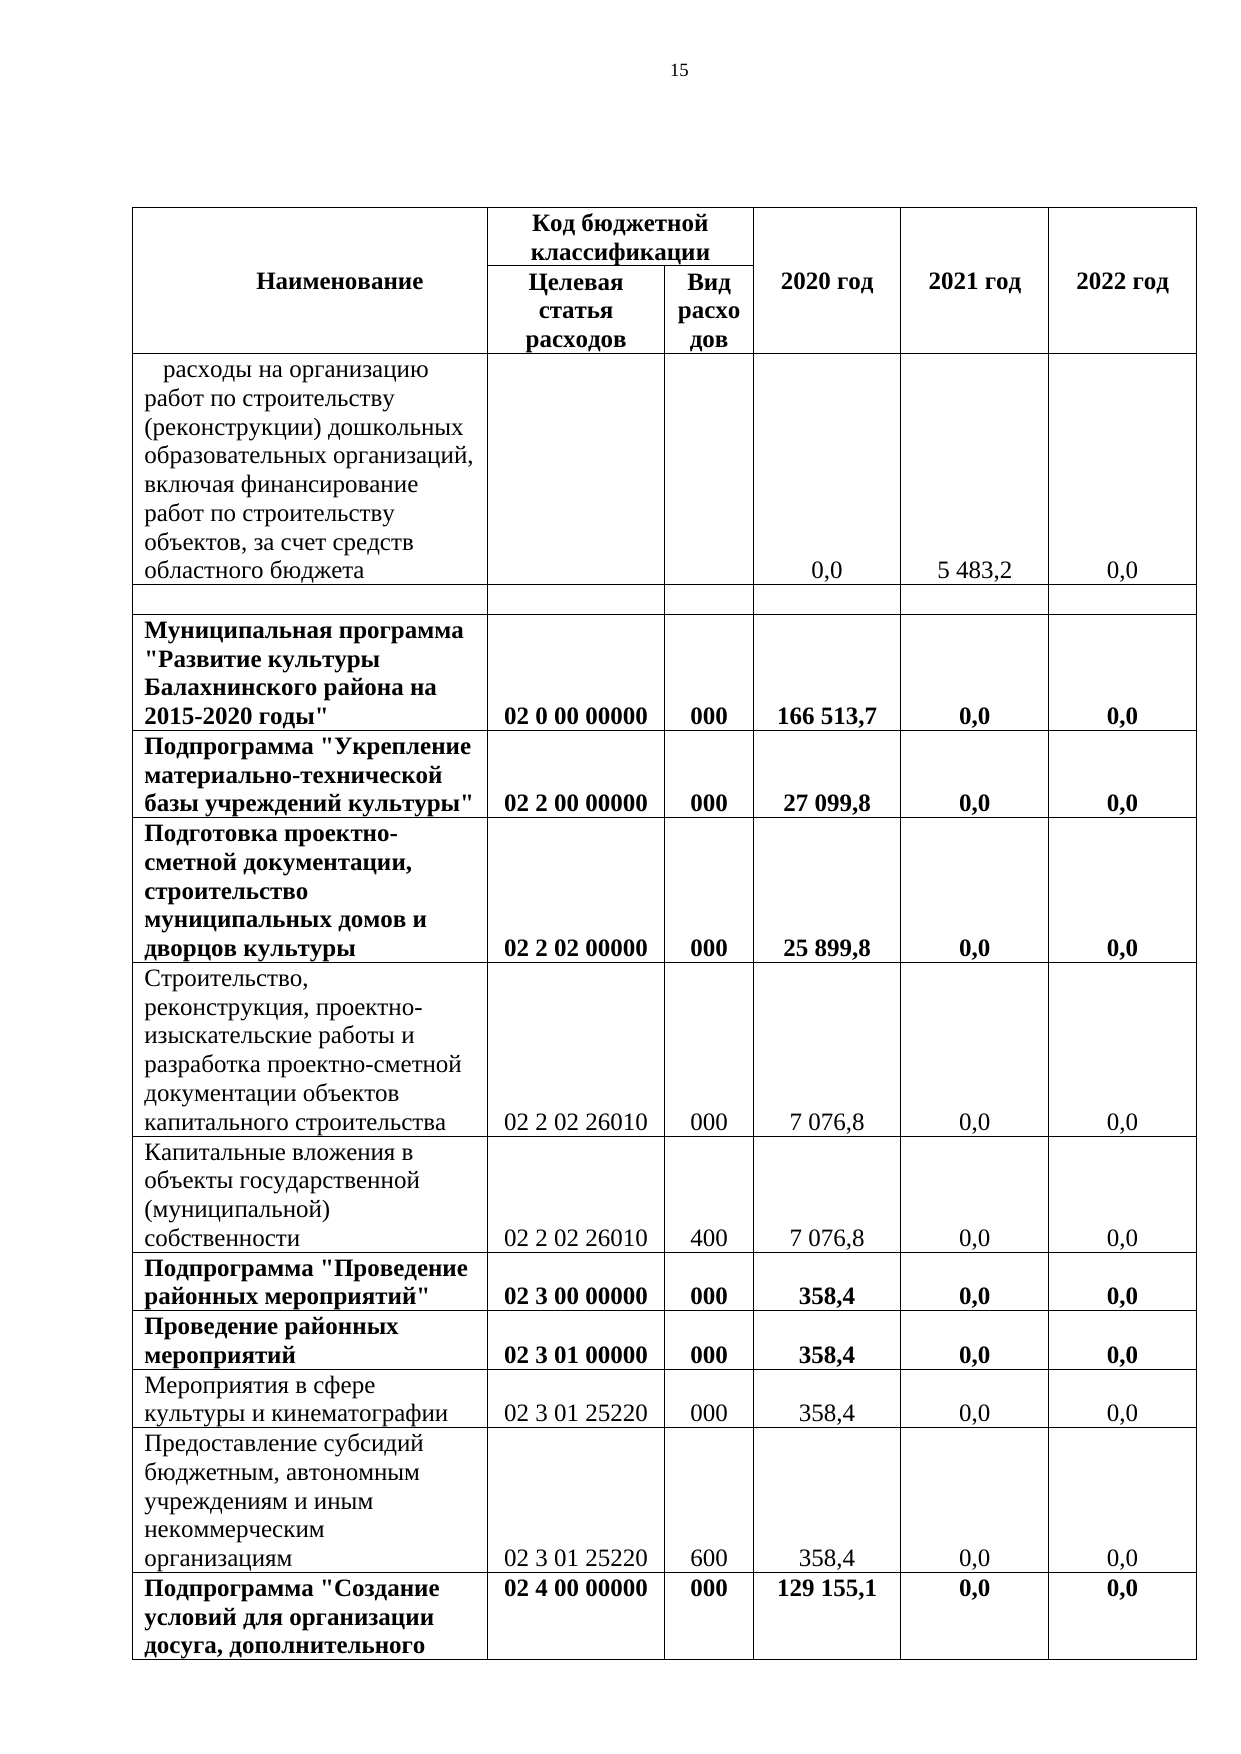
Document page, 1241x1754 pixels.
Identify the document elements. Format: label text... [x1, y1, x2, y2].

table_cell Строительство, реконструкция, проектно-изыскательские работы и разработка проектно-сметной документации объектов капитального строительства [133, 963, 487, 1136]
table_cell 0,0 [901, 731, 1048, 817]
table_cell [488, 585, 664, 614]
table_cell 02 2 02 00000 [488, 818, 664, 962]
table_cell 27 099,8 [754, 731, 900, 817]
table_cell 0,0 [1049, 1253, 1196, 1310]
table_header 2021 год [901, 208, 1048, 353]
table_cell [1049, 585, 1196, 614]
table_cell 000 [665, 1573, 753, 1659]
table_cell 25 899,8 [754, 818, 900, 962]
table_cell Предоставление субсидий бюджетным, автономным учреждениям и иным некоммерческим организациям [133, 1428, 487, 1572]
table_cell [665, 354, 753, 584]
table_cell 129 155,1 [754, 1573, 900, 1659]
table_cell 358,4 [754, 1311, 900, 1369]
table_cell 000 [665, 963, 753, 1136]
table_cell Подготовка проектно-сметной документации, строительство муниципальных домов и дворцов культуры [133, 818, 487, 962]
table_cell Мероприятия в сфере культуры и кинематографии [133, 1370, 487, 1427]
table_cell 02 4 00 00000 [488, 1573, 664, 1659]
table_cell 0,0 [1049, 1428, 1196, 1572]
table_cell 0,0 [901, 1311, 1048, 1369]
table_cell 0,0 [1049, 818, 1196, 962]
table_cell 0,0 [1049, 963, 1196, 1136]
table_cell 0,0 [901, 615, 1048, 730]
table_cell 02 3 01 00000 [488, 1311, 664, 1369]
table_cell 02 0 00 00000 [488, 615, 664, 730]
table_cell 000 [665, 1311, 753, 1369]
table_cell 02 3 01 25220 [488, 1428, 664, 1572]
table_cell Целевая статья расходов [488, 266, 664, 353]
table_cell 400 [665, 1137, 753, 1252]
table_cell 166 513,7 [754, 615, 900, 730]
table_cell расходы на организацию работ по строительству (реконструкции) дошкольных образовательных организаций, включая финансирование работ по строительству объектов, за счет средств областного бюджета [133, 354, 487, 584]
table_cell 0,0 [901, 1573, 1048, 1659]
table_cell 358,4 [754, 1370, 900, 1427]
table_cell [665, 585, 753, 614]
table_cell [488, 354, 664, 584]
table_cell 5 483,2 [901, 354, 1048, 584]
table_cell Вид расхо дов [665, 266, 753, 353]
table_cell 0,0 [901, 1428, 1048, 1572]
table_cell Проведение районных мероприятий [133, 1311, 487, 1369]
table_cell 7 076,8 [754, 963, 900, 1136]
table_cell 000 [665, 1253, 753, 1310]
table_cell 000 [665, 731, 753, 817]
table_cell 02 2 02 26010 [488, 1137, 664, 1252]
table_cell 0,0 [901, 1253, 1048, 1310]
table_cell 600 [665, 1428, 753, 1572]
table_cell 0,0 [901, 1137, 1048, 1252]
table_cell 02 3 00 00000 [488, 1253, 664, 1310]
table_cell 0,0 [1049, 1573, 1196, 1659]
table_cell 358,4 [754, 1253, 900, 1310]
table_cell Подпрограмма "Проведение районных мероприятий" [133, 1253, 487, 1310]
table_cell 0,0 [1049, 354, 1196, 584]
table_cell 358,4 [754, 1428, 900, 1572]
table_header Код бюджетной классификации [488, 208, 753, 265]
table_cell [133, 585, 487, 614]
table_cell 0,0 [1049, 1137, 1196, 1252]
table_cell 0,0 [901, 963, 1048, 1136]
table_header Наименование [133, 208, 487, 353]
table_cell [133, 1573, 487, 1659]
table_cell 0,0 [1049, 1370, 1196, 1427]
table_header 2022 год [1049, 208, 1196, 353]
table_cell 000 [665, 1370, 753, 1427]
table_cell 0,0 [901, 818, 1048, 962]
table_cell Капитальные вложения в объекты государственной (муниципальной) собственности [133, 1137, 487, 1252]
table_cell 0,0 [1049, 615, 1196, 730]
table_cell 02 2 00 00000 [488, 731, 664, 817]
table_cell 000 [665, 615, 753, 730]
table_cell 0,0 [1049, 1311, 1196, 1369]
table_cell Подпрограмма "Укрепление материально-технической базы учреждений культуры" [133, 731, 487, 817]
table_cell 7 076,8 [754, 1137, 900, 1252]
table_cell 02 3 01 25220 [488, 1370, 664, 1427]
table_cell 000 [665, 818, 753, 962]
table_cell [901, 585, 1048, 614]
table_cell Муниципальная программа "Развитие культуры Балахнинского района на 2015-2020 годы" [133, 615, 487, 730]
table_cell 0,0 [1049, 731, 1196, 817]
table_cell [754, 585, 900, 614]
table_header 2020 год [754, 208, 900, 353]
table_cell 0,0 [754, 354, 900, 584]
table_cell 02 2 02 26010 [488, 963, 664, 1136]
table_cell 0,0 [901, 1370, 1048, 1427]
